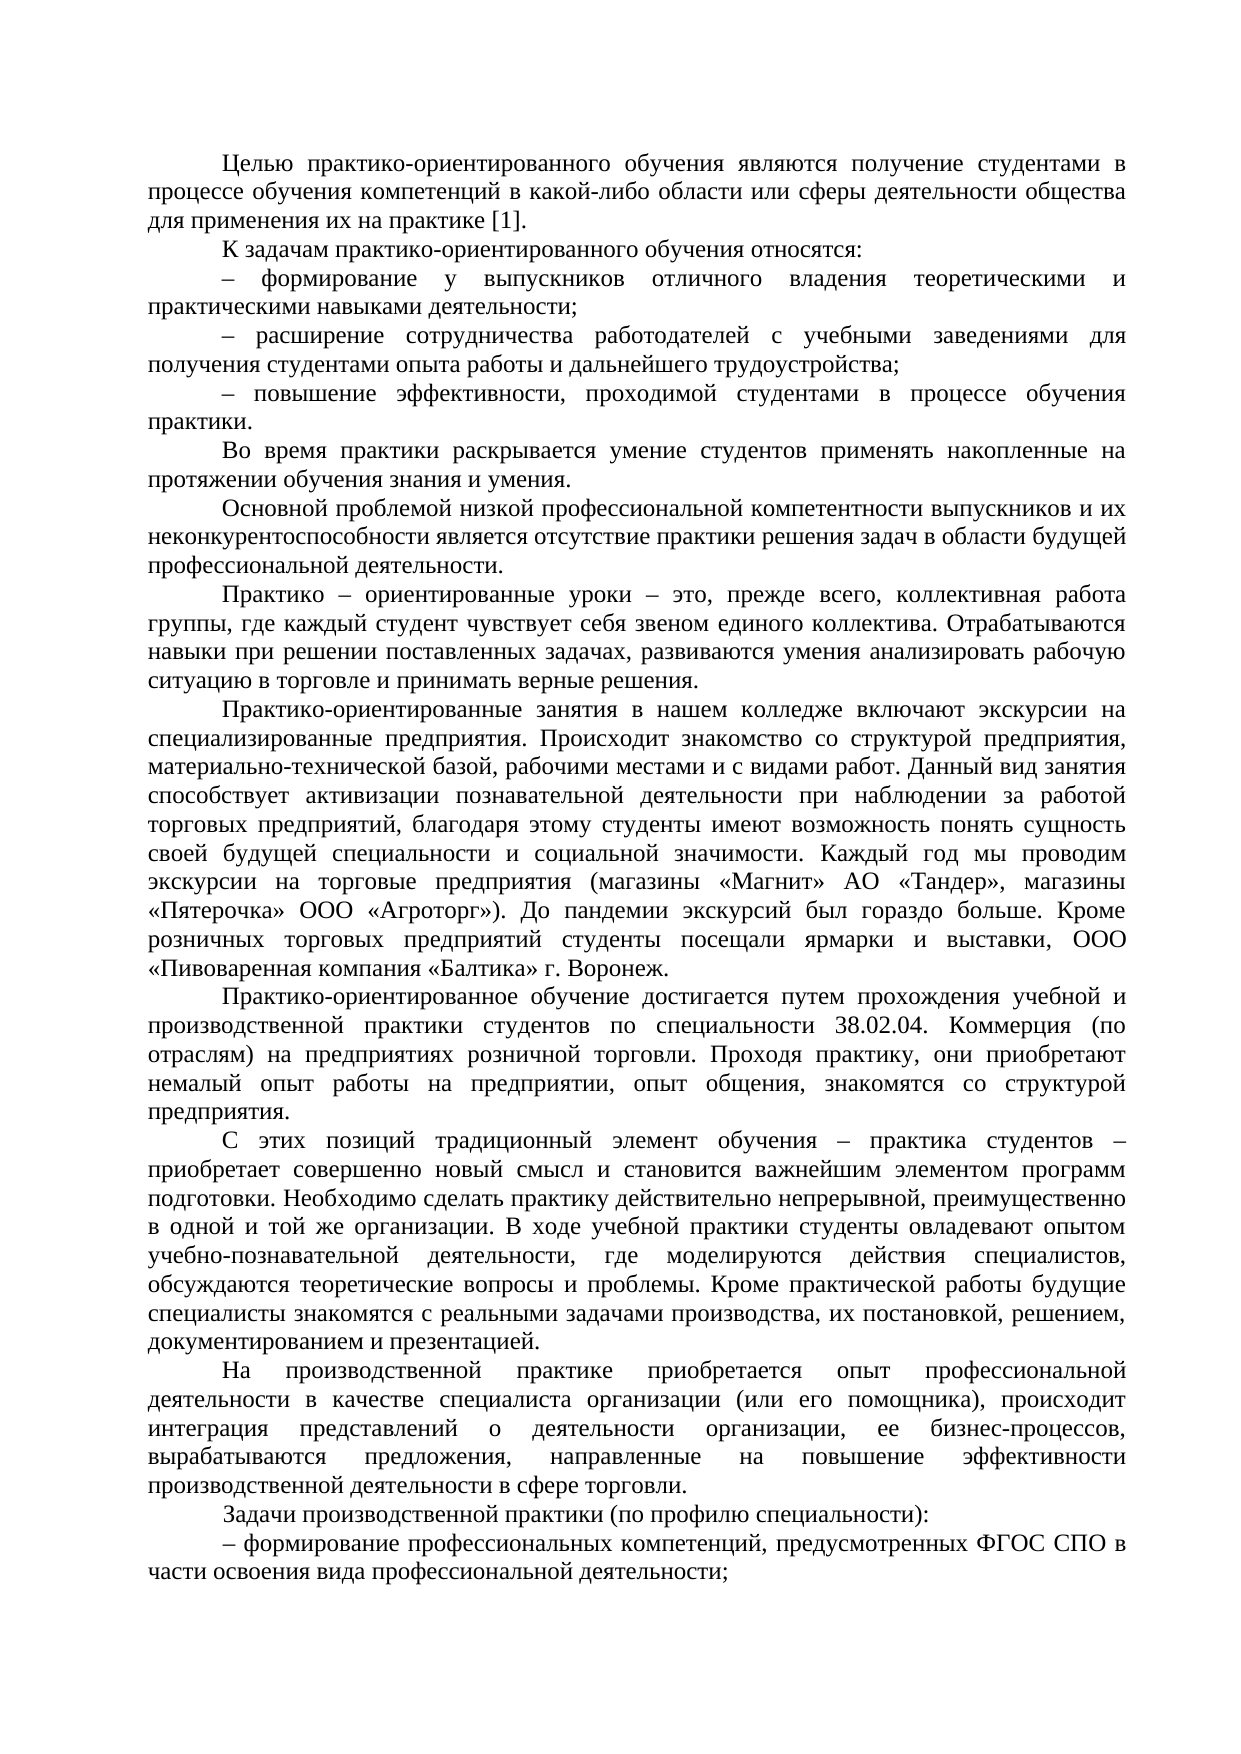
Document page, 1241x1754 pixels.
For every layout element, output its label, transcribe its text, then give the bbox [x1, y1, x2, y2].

text Задачи производственной практики (по профилю специальности): [148, 1499, 1127, 1528]
text – расширение сотрудничества работодателей с учебными заведениями для получения студентами опыта работы и дальнейшего трудоустройства; [148, 320, 1127, 378]
text – формирование профессиональных компетенций, предусмотренных ФГОС СПО в части освоения вида профессиональной деятельности; [148, 1528, 1127, 1585]
text Практико-ориентированные занятия в нашем колледже включают экскурсии на специализированные предприятия. Происходит знакомство со структурой предприятия, материально-технической базой, рабочими местами и с видами работ. Данный вид занятия способствует активизации познавательной деятельности при наблюдении за работой торговых предприятий, благодаря этому студенты имеют возможность понять сущность своей будущей специальности и социальной значимости. Каждый год мы проводим экскурсии на торговые предприятия (магазины «Магнит» АО «Тандер», магазины «Пятерочка» ООО «Агроторг»). До пандемии экскурсий был гораздо больше. Кроме розничных торговых предприятий студенты посещали ярмарки и выставки, ООО «Пивоваренная компания «Балтика» г. Воронеж. [148, 694, 1127, 981]
text На производственной практике приобретается опыт профессиональной деятельности в качестве специалиста организации (или его помощника), происходит интеграция представлений о деятельности организации, ее бизнес-процессов, вырабатываются предложения, направленные на повышение эффективности производственной деятельности в сфере торговли. [148, 1355, 1127, 1499]
text – формирование у выпускников отличного владения теоретическими и практическими навыками деятельности; [148, 263, 1127, 320]
list Практико-ориентированное обучение достигается путем прохождения учебной и производственной практики студентов по специальности 38.02.04. Коммерция (по отраслям) на предприятиях розничной торговли. Проходя практику, они приобретают немалый опыт работы на предприятии, опыт общения, знакомятся со структурой предприятия. [148, 981, 1127, 1125]
text Практико – ориентированные уроки – это, прежде всего, коллективная работа группы, где каждый студент чувствует себя звеном единого коллектива. Отрабатываются навыки при решении поставленных задачах, развиваются умения анализировать рабочую ситуацию в торговле и принимать верные решения. [148, 579, 1127, 694]
text Во время практики раскрывается умение студентов применять накопленные на протяжении обучения знания и умения. [148, 435, 1127, 493]
text Основной проблемой низкой профессиональной компетентности выпускников и их неконкурентоспособности является отсутствие практики решения задач в области будущей профессиональной деятельности. [148, 493, 1127, 579]
text Целью практико-ориентированного обучения являются получение студентами в процессе обучения компетенций в какой-либо области или сферы деятельности общества для применения их на практике [1]. [148, 148, 1127, 234]
text К задачам практико-ориентированного обучения относятся: [148, 234, 1127, 263]
list С этих позиций традиционный элемент обучения – практика студентов – приобретает совершенно новый смысл и становится важнейшим элементом программ подготовки. Необходимо сделать практику действительно непрерывной, преимущественно в одной и той же организации. В ходе учебной практики студенты овладевают опытом учебно-познавательной деятельности, где моделируются действия специалистов, обсуждаются теоретические вопросы и проблемы. Кроме практической работы будущие специалисты знакомятся с реальными задачами производства, их постановкой, решением, документированием и презентацией. [148, 1125, 1127, 1355]
text – повышение эффективности, проходимой студентами в процессе обучения практики. [148, 378, 1127, 435]
